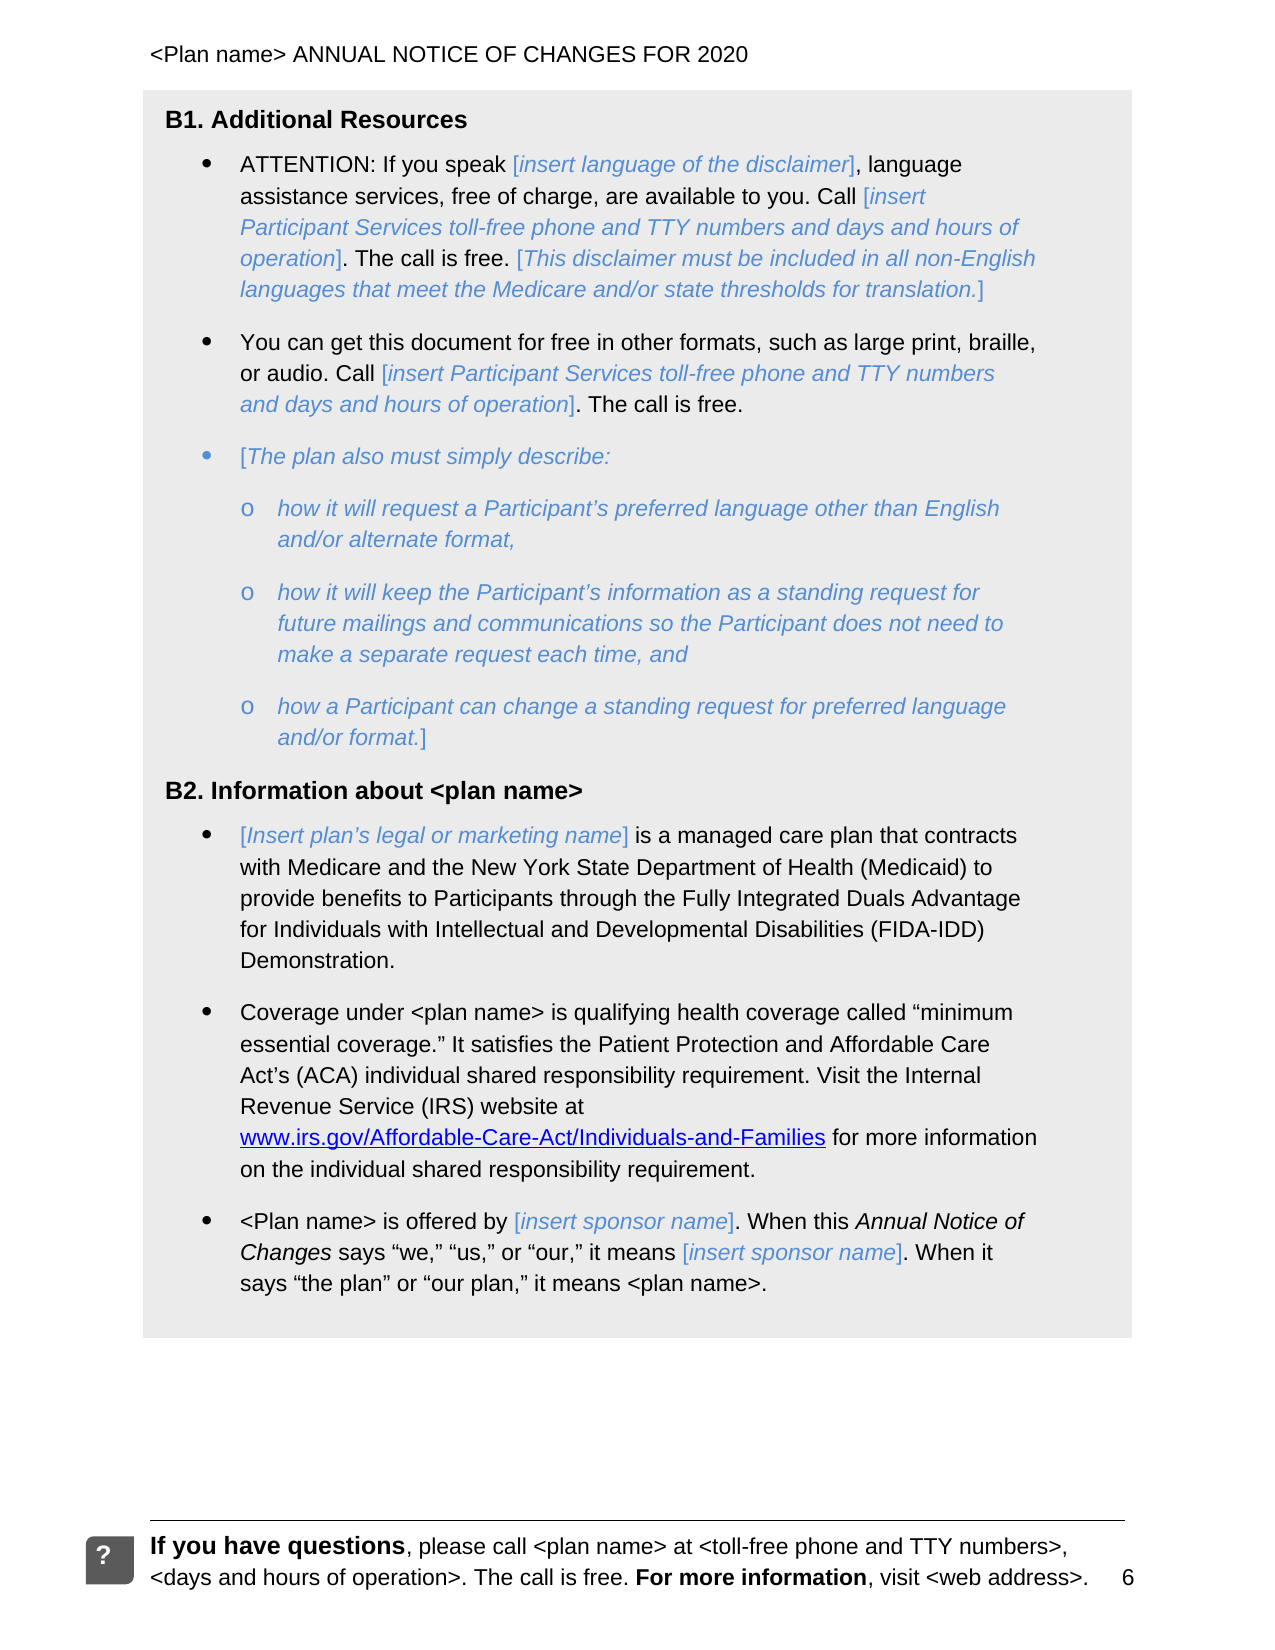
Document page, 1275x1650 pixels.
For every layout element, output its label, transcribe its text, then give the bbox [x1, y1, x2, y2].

table_header B1. Additional Resources ATTENTION: If you speak [insert language of the disclaimer], language assistance services, free of charge, are available to you. Call [insert Participant Services toll-free phone and TTY numbers and days and hours of operation]. The call is free. [This disclaimer must be included in all non-English languages that meet the Medicare and/or state thresholds for translation.] You can get this document for free in other formats, such as large print, braille, or audio. Call [insert Participant Services toll-free phone and TTY numbers and days and hours of operation]. The call is free. [The plan also must simply describe: how it will request a Participant’s preferred language other than English and/or alternate format, how it will keep the Participant’s information as a standing request for future mailings and communications so the Participant does not need to make a separate request each time, and how a Participant can change a standing request for preferred language and/or format.] B2. Information about <plan name> [Insert plan’s legal or marketing name] is a managed care plan that contracts with Medicare and the New York State Department of Health (Medicaid) to provide benefits to Participants through the Fully Integrated Duals Advantage for Individuals with Intellectual and Developmental Disabilities (FIDA-IDD) Demonstration. Coverage under <plan name> is qualifying health coverage called “minimum essential coverage.” It satisfies the Patient Protection and Affordable Care Act’s (ACA) individual shared responsibility requirement. Visit the Internal Revenue Service (IRS) website at www.irs.gov/Affordable-Care-Act/Individuals-and-Families for more information on the individual shared responsibility requirement. <Plan name> is offered by [insert sponsor name]. When this Annual Notice of Changes says “we,” “us,” or “our,” it means [insert sponsor name]. When it says “the plan” or “our plan,” it means <plan name>. [143, 90, 1132, 1338]
